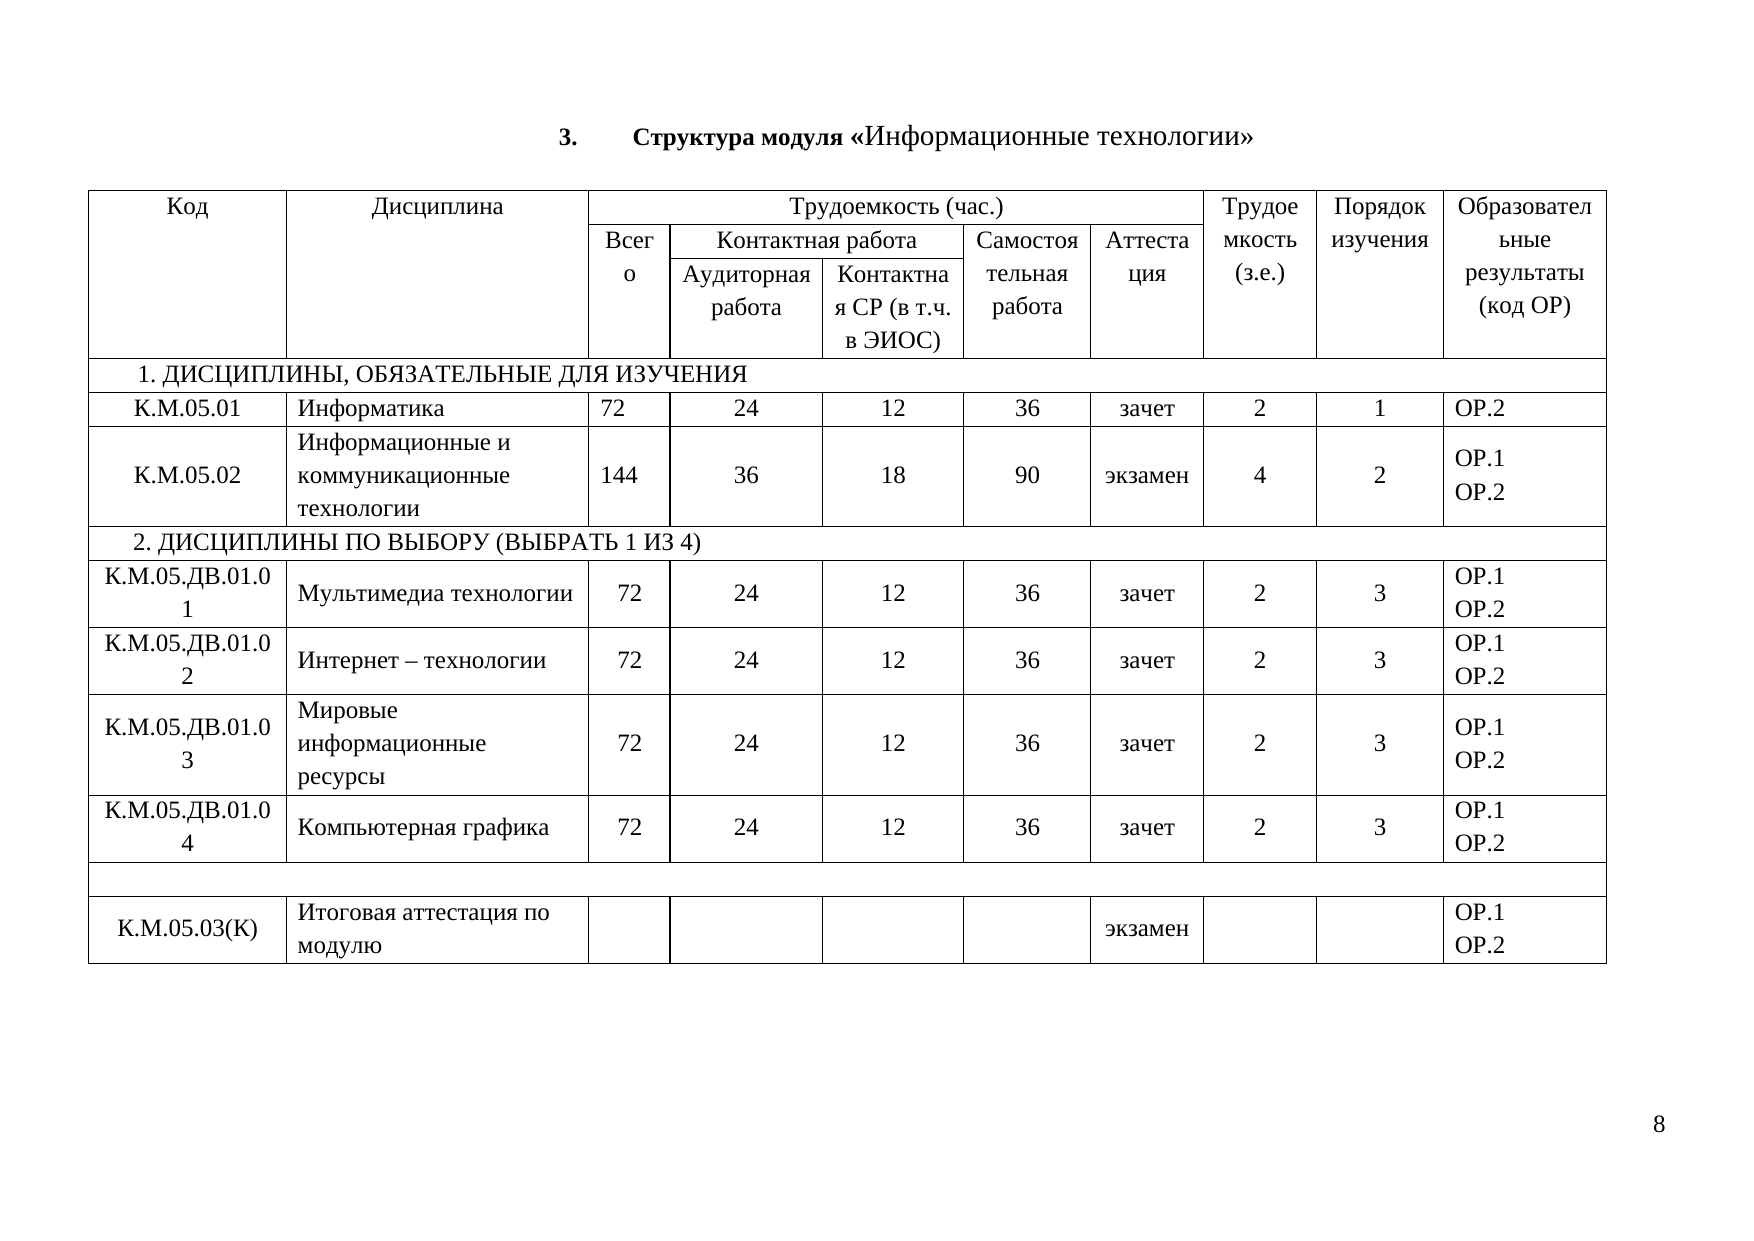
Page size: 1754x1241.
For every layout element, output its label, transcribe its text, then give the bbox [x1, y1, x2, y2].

table_cell зачет [1091, 393, 1203, 426]
table_cell зачет [1091, 561, 1203, 627]
table_cell 12 [823, 628, 963, 694]
table_cell 2 [1317, 427, 1443, 526]
table_cell 2 [1204, 796, 1316, 862]
table_cell 12 [823, 796, 963, 862]
table_cell 3 [1317, 561, 1443, 627]
table_cell 36 [964, 796, 1090, 862]
table_cell Контактная СР (в т.ч. в ЭИОС) [823, 259, 963, 358]
table_cell 72 [589, 393, 669, 426]
table_cell 72 [589, 561, 669, 627]
table_cell Информатика [287, 393, 588, 426]
table_cell 2 [1204, 393, 1316, 426]
table_cell 2 [1204, 628, 1316, 694]
table_header Трудоемкость (з.е.) [1204, 191, 1316, 358]
table_cell 12 [823, 561, 963, 627]
table_cell Аттестация [1091, 225, 1203, 358]
table_cell [964, 897, 1090, 963]
table_cell Всего [589, 225, 669, 358]
table_cell К.М.05.01 [89, 393, 286, 426]
table_cell К.М.05.03(К) [89, 897, 286, 963]
table_cell 24 [671, 393, 822, 426]
table_cell 36 [964, 695, 1090, 794]
table_cell Контактная работа [671, 225, 963, 258]
table_cell [823, 897, 963, 963]
table_cell 24 [671, 796, 822, 862]
table_cell Интернет – технологии [287, 628, 588, 694]
table_cell Самостоятельная работа [964, 225, 1090, 358]
table_cell 24 [671, 695, 822, 794]
table_cell экзамен [1091, 427, 1203, 526]
table_cell 2 [1204, 561, 1316, 627]
table_header Код [89, 191, 286, 358]
subtitle 3. Структура модуля «Информационные технологии» [148, 118, 1665, 152]
table_cell 72 [589, 695, 669, 794]
table_cell ОР.1 ОР.2 [1444, 561, 1606, 627]
table_cell 3 [1317, 695, 1443, 794]
table_cell 2 [1204, 695, 1316, 794]
table_cell Мировые информационные ресурсы [287, 695, 588, 794]
table_cell 36 [671, 427, 822, 526]
table_cell Итоговая аттестация по модулю [287, 897, 588, 963]
table_cell 12 [823, 393, 963, 426]
table_cell ОР.1 ОР.2 [1444, 628, 1606, 694]
table_cell 36 [964, 393, 1090, 426]
table_cell 24 [671, 628, 822, 694]
table_cell К.М.05.ДВ.01.03 [89, 695, 286, 794]
table_cell [1317, 897, 1443, 963]
table_cell Информационные и коммуникационные технологии [287, 427, 588, 526]
table_cell Аудиторная работа [671, 259, 822, 358]
table_cell К.М.05.ДВ.01.02 [89, 628, 286, 694]
table_cell [89, 863, 1606, 896]
table_cell 72 [589, 628, 669, 694]
table_cell 36 [964, 561, 1090, 627]
table_cell зачет [1091, 796, 1203, 862]
table_cell зачет [1091, 695, 1203, 794]
table_cell [1204, 897, 1316, 963]
table_cell 4 [1204, 427, 1316, 526]
table_cell 18 [823, 427, 963, 526]
table_cell 144 [589, 427, 669, 526]
table_cell Мультимедиа технологии [287, 561, 588, 627]
table_cell ОР.1 ОР.2 [1444, 796, 1606, 862]
table_cell 2. Дисциплины по выбору (выбрать 1 из 4) [89, 527, 1606, 560]
table_header Трудоемкость (час.) [589, 191, 1203, 224]
table_cell [589, 897, 669, 963]
table_cell 90 [964, 427, 1090, 526]
table_cell ОР.2 [1444, 393, 1606, 426]
table_cell 3 [1317, 796, 1443, 862]
table_cell К.М.05.ДВ.01.04 [89, 796, 286, 862]
table_cell 3 [1317, 628, 1443, 694]
table_cell ОР.1 ОР.2 [1444, 427, 1606, 526]
table_cell ОР.1 ОР.2 [1444, 695, 1606, 794]
table_cell 24 [671, 561, 822, 627]
table_cell 1 [1317, 393, 1443, 426]
table_cell 12 [823, 695, 963, 794]
table_cell экзамен [1091, 897, 1203, 963]
table_cell Дисциплины, обязательные для изучения [89, 359, 1606, 392]
table_cell [671, 897, 822, 963]
table_cell К.М.05.02 [89, 427, 286, 526]
table_header Порядок изучения [1317, 191, 1443, 358]
table_header Дисциплина [287, 191, 588, 358]
table_cell К.М.05.ДВ.01.01 [89, 561, 286, 627]
table_cell зачет [1091, 628, 1203, 694]
table_cell Компьютерная графика [287, 796, 588, 862]
table_header Образовательные результаты (код ОР) [1444, 191, 1606, 358]
table_cell 36 [964, 628, 1090, 694]
table_cell ОР.1 ОР.2 [1444, 897, 1606, 963]
table_cell 72 [589, 796, 669, 862]
